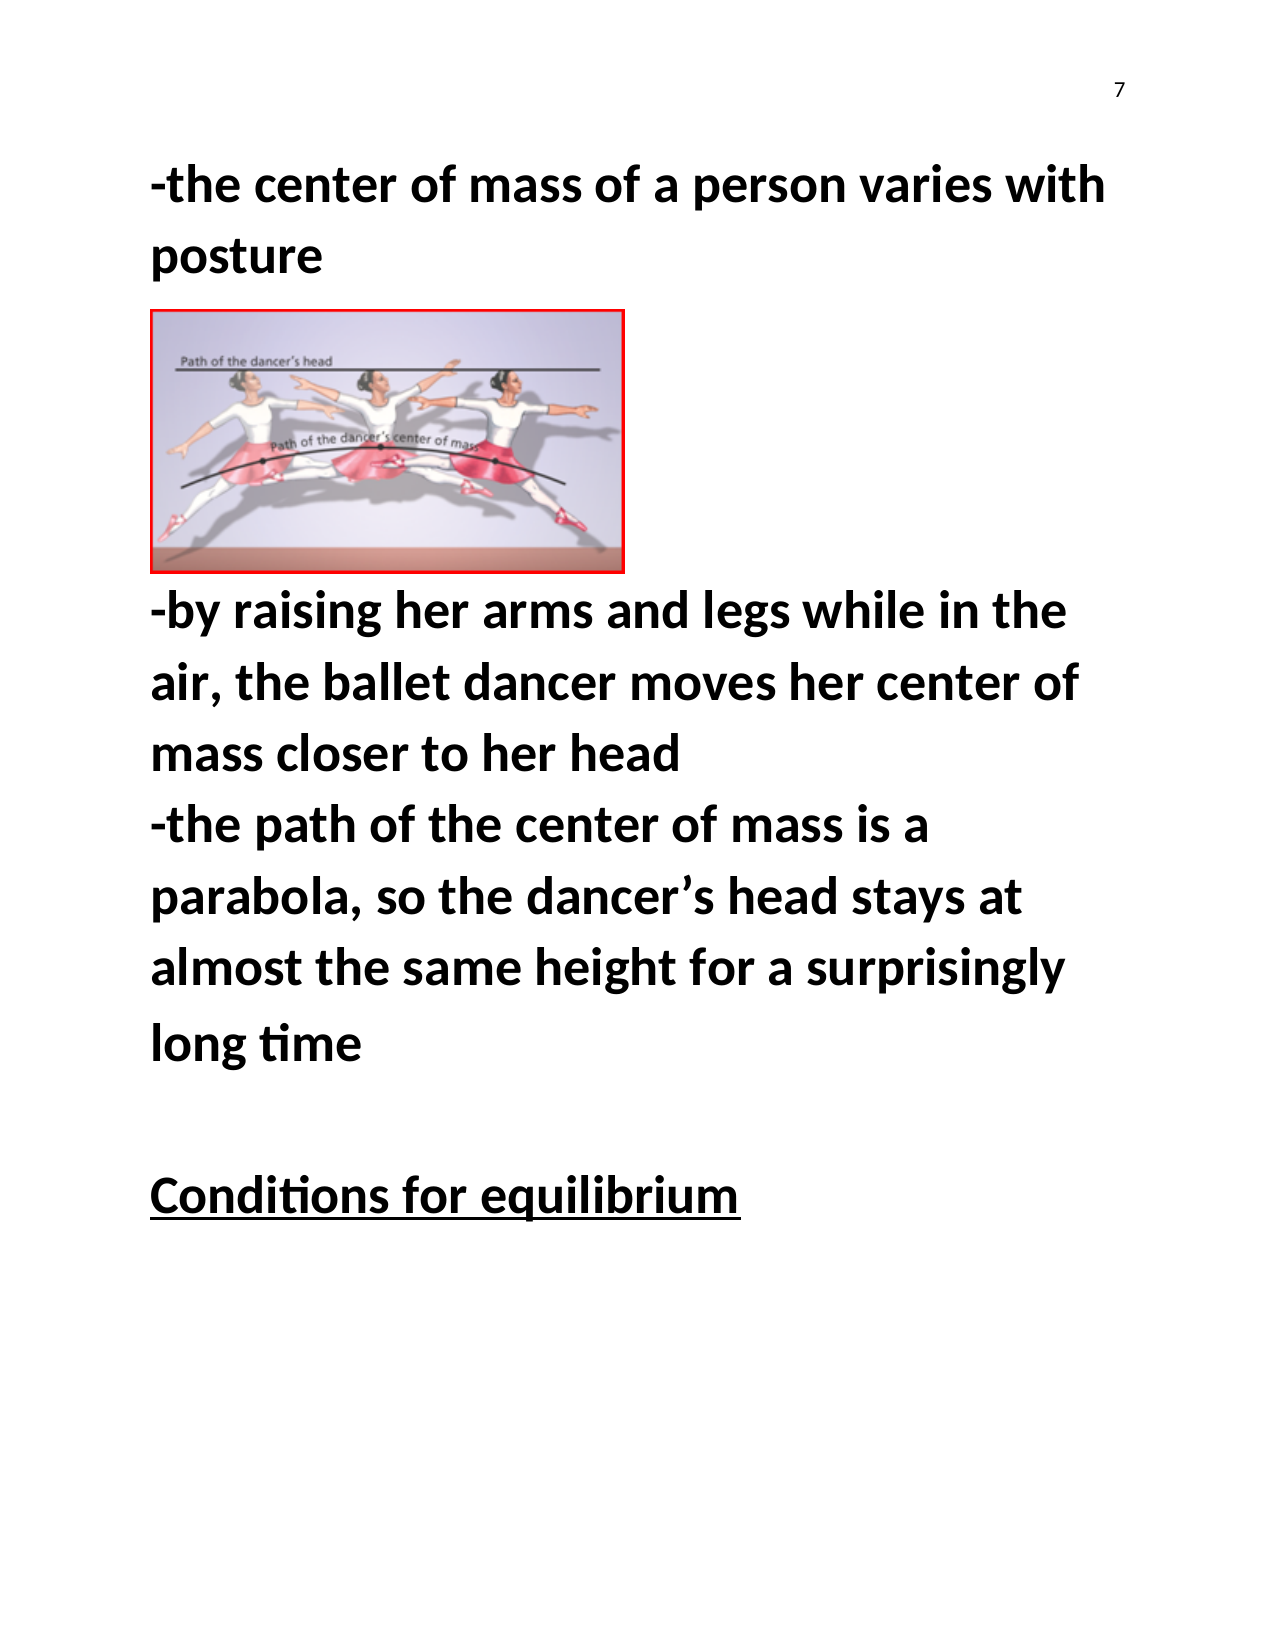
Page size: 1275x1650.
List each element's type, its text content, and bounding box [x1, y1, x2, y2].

text -the center of mass of a person varies with posture [150, 150, 1125, 287]
text almost the same height for a surprisingly long time [150, 933, 1125, 1075]
text -the path of the center of mass is a parabola, so the dancer’s head stays at [150, 790, 1125, 928]
text -by raising her arms and legs while in the air, the ballet dancer moves her center of mass closer to her head [150, 576, 1125, 785]
picture [150, 309, 625, 574]
text Conditions for equilibrium [150, 1161, 1125, 1227]
